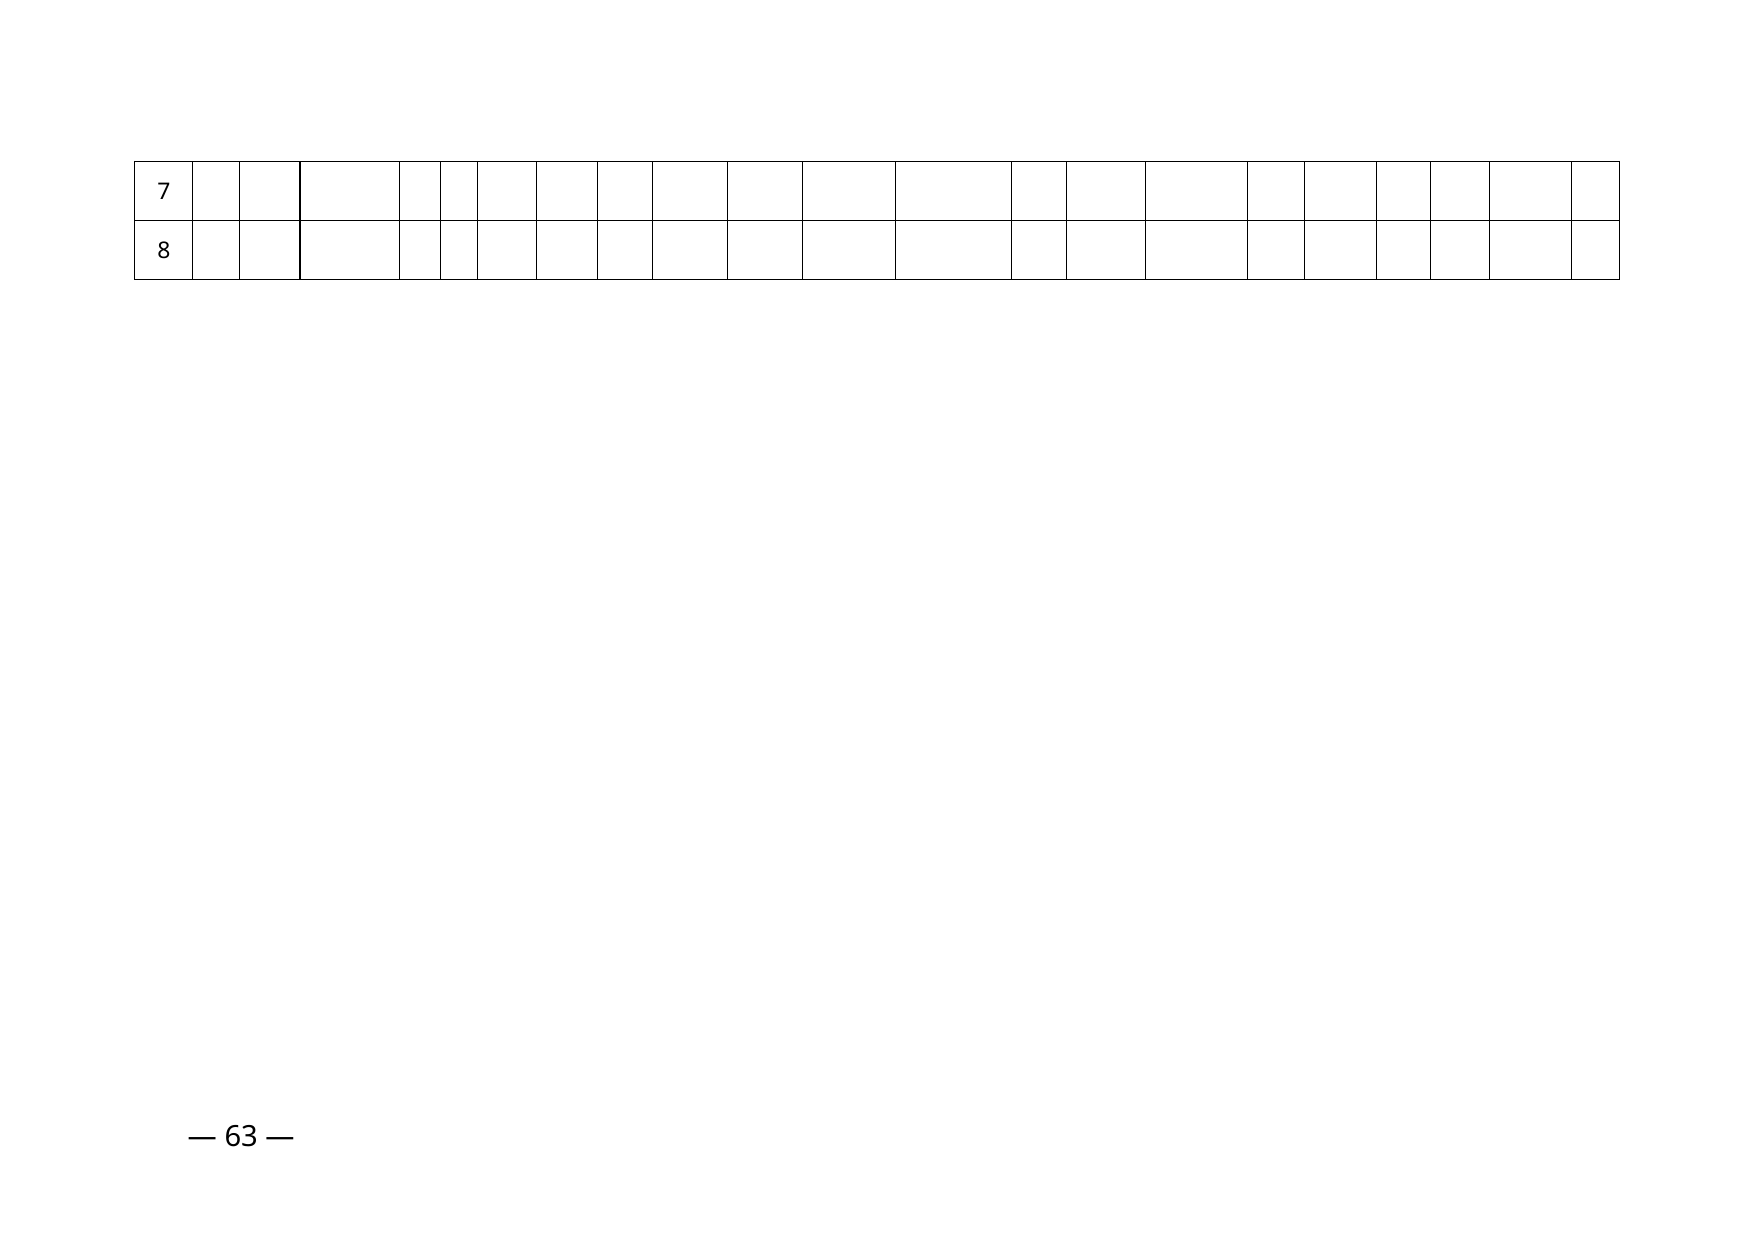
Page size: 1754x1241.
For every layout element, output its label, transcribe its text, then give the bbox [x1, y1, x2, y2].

table_cell [1067, 221, 1145, 279]
table_cell [653, 221, 727, 279]
table_cell [1377, 221, 1430, 279]
table_cell [301, 162, 399, 220]
table_cell [1490, 221, 1571, 279]
table_cell [478, 162, 536, 220]
table_cell [1490, 162, 1571, 220]
table_cell [728, 221, 802, 279]
table_cell [1572, 162, 1619, 220]
table_cell [1146, 162, 1247, 220]
table_cell [1012, 162, 1066, 220]
table_cell [537, 221, 597, 279]
table_cell [803, 162, 895, 220]
table_cell [193, 221, 239, 279]
table_cell [1305, 221, 1376, 279]
table_cell [1305, 162, 1376, 220]
table_cell [728, 162, 802, 220]
table_cell [537, 162, 597, 220]
table_cell [1248, 221, 1304, 279]
table_cell [1012, 221, 1066, 279]
table_cell [441, 221, 477, 279]
table_cell [1248, 162, 1304, 220]
table_cell [1067, 162, 1145, 220]
table_cell 8 [135, 221, 192, 279]
table_cell [1431, 221, 1489, 279]
table_cell [240, 162, 299, 220]
table_cell [598, 162, 652, 220]
table_cell [653, 162, 727, 220]
table_cell [1146, 221, 1247, 279]
table_cell [441, 162, 477, 220]
table_cell [400, 221, 440, 279]
table_cell [478, 221, 536, 279]
table_cell [193, 162, 239, 220]
table_cell [896, 162, 1011, 220]
table_cell [896, 221, 1011, 279]
table_cell [400, 162, 440, 220]
table_cell [1431, 162, 1489, 220]
table_cell [301, 221, 399, 279]
table_cell 7 [135, 162, 192, 220]
table_cell [1377, 162, 1430, 220]
table_cell [240, 221, 299, 279]
table_cell [1572, 221, 1619, 279]
table_cell [598, 221, 652, 279]
table_cell [803, 221, 895, 279]
